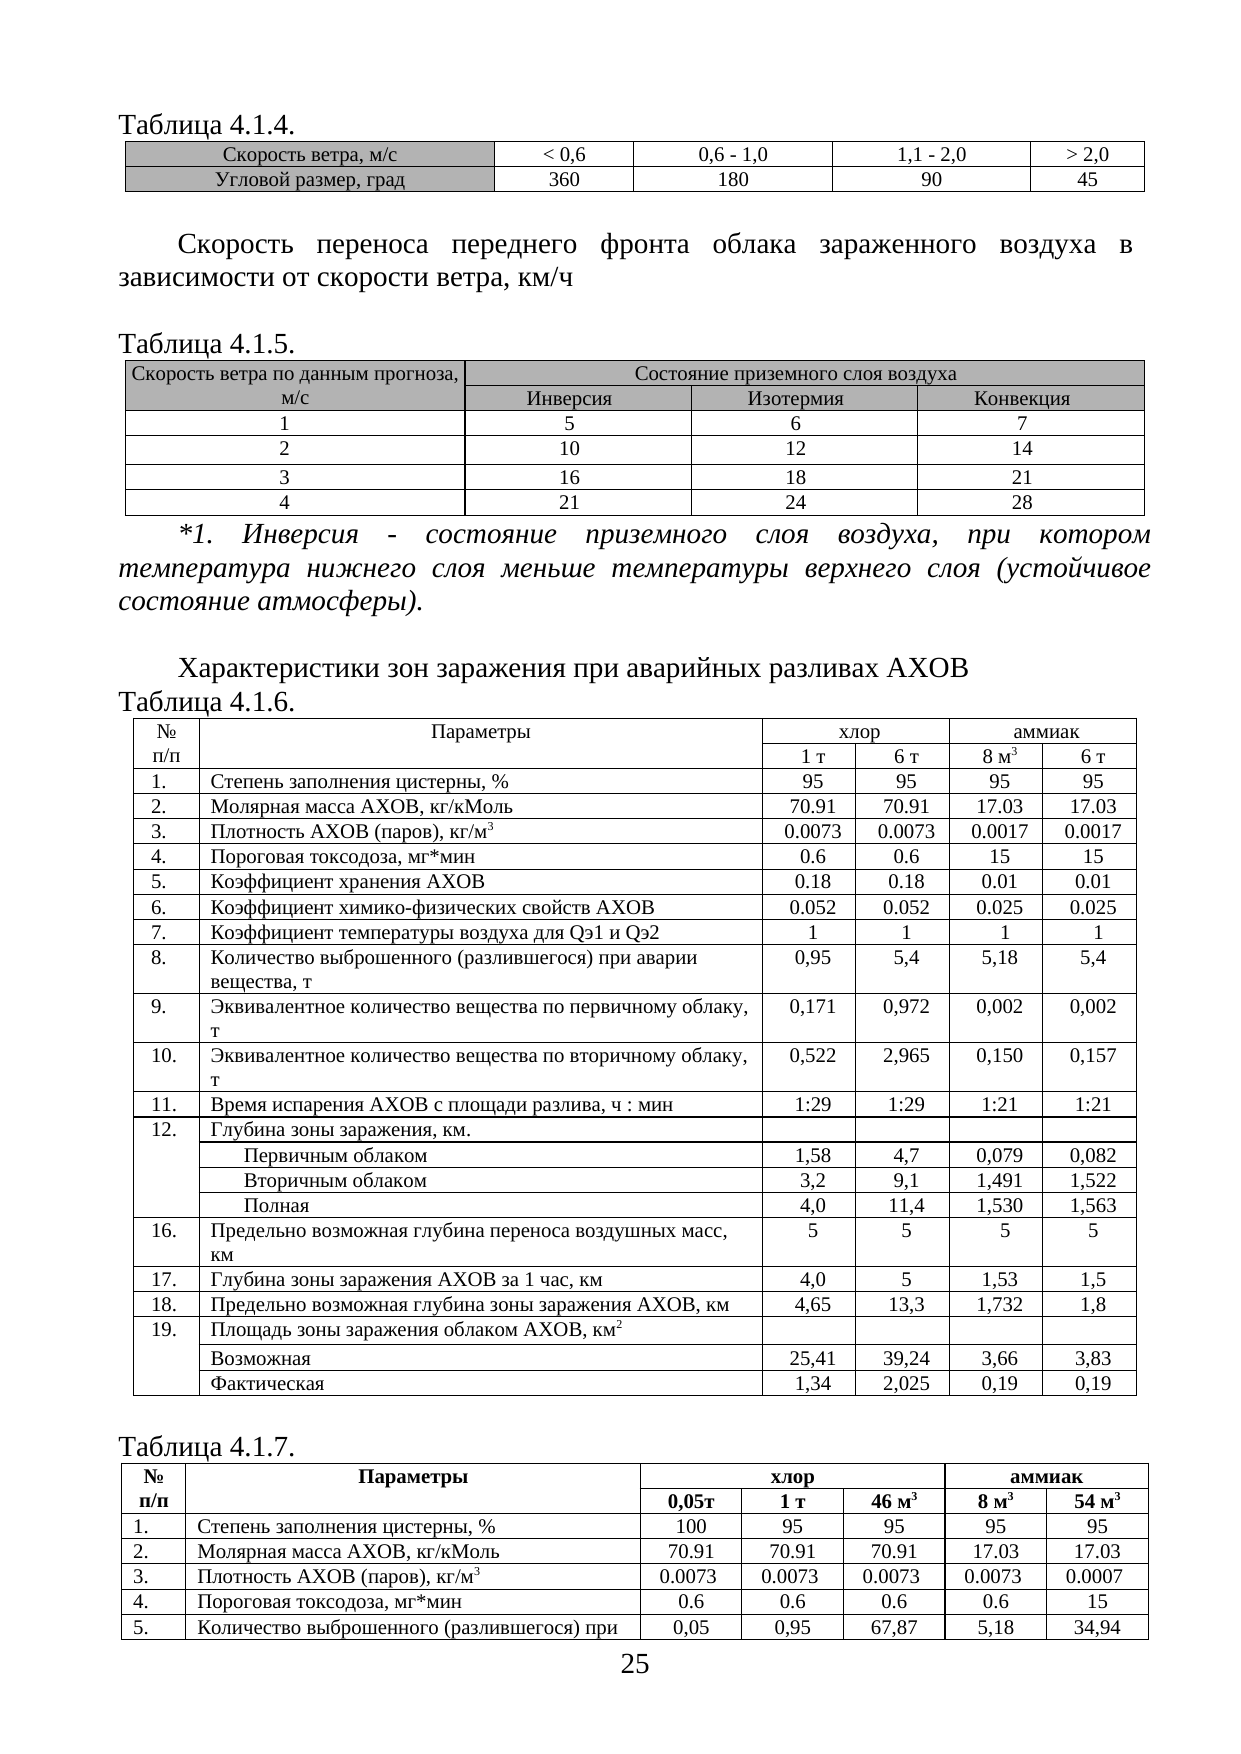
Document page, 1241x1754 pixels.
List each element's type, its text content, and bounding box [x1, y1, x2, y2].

text Таблица 4.1.5. [118, 326, 1134, 360]
table_cell 1 [1043, 920, 1136, 944]
table_cell 95 [763, 769, 855, 793]
table_cell 5,4 [856, 945, 949, 993]
table_header Параметры [200, 719, 762, 768]
table_cell 12 [692, 436, 917, 464]
table_cell 14 [918, 436, 1144, 464]
table_cell 1 т [763, 744, 855, 768]
table_cell 46 м3 [844, 1489, 944, 1513]
table_cell 3,2 [763, 1168, 855, 1192]
table_cell 1,732 [950, 1292, 1042, 1316]
table_cell [134, 994, 199, 1042]
table_cell 1:29 [763, 1092, 855, 1116]
table_cell Изотермия [692, 386, 917, 410]
table_header < 0,6 [495, 142, 633, 166]
table_cell 4,0 [763, 1267, 855, 1291]
table_cell 9,1 [856, 1168, 949, 1192]
table_cell 0.6 [856, 844, 949, 868]
table_cell [134, 819, 199, 843]
table_cell 0.6 [641, 1590, 741, 1613]
text Таблица 4.1.7. [118, 1429, 1152, 1463]
table_cell 15 [950, 844, 1042, 868]
table_cell Пороговая токсодоза, мг*мин [200, 844, 762, 868]
table_cell 0,002 [950, 994, 1042, 1042]
table_cell 7 [918, 411, 1144, 435]
table_cell 1,491 [950, 1168, 1042, 1192]
table_cell 3,83 [1043, 1345, 1136, 1369]
table_cell 95 [1047, 1514, 1148, 1538]
table_header № п/п [122, 1464, 185, 1513]
table_cell [134, 945, 199, 993]
table_cell 5 [466, 411, 691, 435]
table_cell [134, 1118, 199, 1217]
table_cell Конвекция [918, 386, 1144, 410]
table_cell 1 [126, 411, 464, 435]
table_cell 11,4 [856, 1193, 949, 1217]
table_cell 0,19 [950, 1371, 1042, 1394]
table_cell Плотность АХОВ (паров), кг/м3 [200, 819, 762, 843]
table_cell 5 [1043, 1218, 1136, 1266]
table_cell [122, 1590, 185, 1613]
table_cell 0,05т [641, 1489, 741, 1513]
table_cell 1 [856, 920, 949, 944]
table_cell Глубина зоны заражения, км. [200, 1118, 762, 1141]
table_cell 70.91 [641, 1539, 741, 1563]
table_cell 6 т [856, 744, 949, 768]
table_cell [134, 1218, 199, 1266]
table_cell 17.03 [1043, 794, 1136, 818]
table_cell 0,95 [763, 945, 855, 993]
table_cell 5 [856, 1267, 949, 1291]
table_cell 0.6 [946, 1590, 1046, 1613]
table_cell [856, 1118, 949, 1141]
table_cell 70.91 [763, 794, 855, 818]
table_cell 90 [833, 167, 1030, 191]
table_cell 70.91 [742, 1539, 843, 1563]
text Скорость переноса переднего фронта облака зараженного воздуха в зависимости от скорости ветра, км/ч [118, 226, 1134, 293]
table_cell 0,972 [856, 994, 949, 1042]
table_cell 1,563 [1043, 1193, 1136, 1217]
table_cell [134, 1292, 199, 1316]
table_cell 45 [1031, 167, 1144, 191]
table_cell 95 [950, 769, 1042, 793]
table_cell 24 [692, 490, 917, 515]
table_cell 5,18 [946, 1615, 1046, 1639]
table_cell 10 [466, 436, 691, 464]
table_cell 1,530 [950, 1193, 1042, 1217]
table_cell Плотность АХОВ (паров), кг/м3 [186, 1564, 640, 1588]
table_cell 1,8 [1043, 1292, 1136, 1316]
table_cell Вторичным облаком [200, 1168, 762, 1192]
table_cell 16 [466, 465, 691, 489]
table_cell Степень заполнения цистерны, % [200, 769, 762, 793]
table_cell 8 м3 [946, 1489, 1046, 1513]
table_header Скорость ветра, м/с [126, 142, 494, 166]
table_cell Инверсия [466, 386, 691, 410]
table_header 0,6 - 1,0 [634, 142, 832, 166]
table_cell 0.025 [1043, 895, 1136, 919]
table_cell Эквивалентное количество вещества по вторичному облаку, т [200, 1043, 762, 1091]
table_cell 67,87 [844, 1615, 944, 1639]
table_header 1,1 - 2,0 [833, 142, 1030, 166]
table_cell Глубина зоны заражения АХОВ за 1 час, км [200, 1267, 762, 1291]
table_cell [122, 1615, 185, 1639]
table_cell 0,157 [1043, 1043, 1136, 1091]
table_cell 0.6 [763, 844, 855, 868]
table_cell [134, 1092, 199, 1116]
table_cell [763, 1118, 855, 1141]
table_cell 1:21 [1043, 1092, 1136, 1116]
table_cell Угловой размер, град [126, 167, 494, 191]
table_cell Коэффициент хранения АХОВ [200, 870, 762, 893]
table_cell 0.18 [856, 870, 949, 893]
table_cell [122, 1514, 185, 1538]
table_cell 0.6 [742, 1590, 843, 1613]
table_cell 95 [742, 1514, 843, 1538]
table_cell 0,079 [950, 1143, 1042, 1167]
table_cell 70.91 [856, 794, 949, 818]
table_cell 1,5 [1043, 1267, 1136, 1291]
table_cell 4,7 [856, 1143, 949, 1167]
table_cell Молярная масса АХОВ, кг/кМоль [186, 1539, 640, 1563]
table_cell 1 т [742, 1489, 843, 1513]
table_cell 100 [641, 1514, 741, 1538]
table_cell Площадь зоны заражения облаком АХОВ, км2 [200, 1317, 762, 1344]
table_cell 1,522 [1043, 1168, 1136, 1192]
table_cell [763, 1317, 855, 1344]
table_cell Предельно возможная глубина переноса воздушных масс, км [200, 1218, 762, 1266]
table_header Параметры [186, 1464, 640, 1513]
table_cell 17.03 [1047, 1539, 1148, 1563]
table_cell 17.03 [950, 794, 1042, 818]
table_cell 1 [763, 920, 855, 944]
table_cell Коэффициент химико-физических свойств АХОВ [200, 895, 762, 919]
table_cell 21 [466, 490, 691, 515]
table_cell 5,18 [950, 945, 1042, 993]
table_cell 95 [946, 1514, 1046, 1538]
table_header Состояние приземного слоя воздуха [466, 361, 1144, 385]
table_cell 1 [950, 920, 1042, 944]
table_cell 0.0073 [763, 819, 855, 843]
table_cell Возможная [200, 1345, 762, 1369]
table_cell [122, 1539, 185, 1563]
table_cell 17.03 [946, 1539, 1046, 1563]
table_cell [134, 844, 199, 868]
table_cell Эквивалентное количество вещества по первичному облаку, т [200, 994, 762, 1042]
table_cell 25,41 [763, 1345, 855, 1369]
table_cell 0,171 [763, 994, 855, 1042]
table_cell 15 [1043, 844, 1136, 868]
table_header хлор [763, 719, 949, 743]
table_header аммиак [946, 1464, 1148, 1488]
table_cell 13,3 [856, 1292, 949, 1316]
table_cell 0.0017 [1043, 819, 1136, 843]
table_cell 4,0 [763, 1193, 855, 1217]
table_cell 1,53 [950, 1267, 1042, 1291]
table_cell [134, 1317, 199, 1394]
table_cell 8 м3 [950, 744, 1042, 768]
table_cell [1043, 1118, 1136, 1141]
table_cell Предельно возможная глубина зоны заражения АХОВ, км [200, 1292, 762, 1316]
table_cell Время испарения АХОВ с площади разлива, ч : мин [200, 1092, 762, 1116]
table_cell Полная [200, 1193, 762, 1217]
table_cell 54 м3 [1047, 1489, 1148, 1513]
table_cell Количество выброшенного (разлившегося) при аварии вещества, т [200, 945, 762, 993]
table_cell [856, 1317, 949, 1344]
table_cell 0.052 [763, 895, 855, 919]
table_cell 0.18 [763, 870, 855, 893]
table_cell 34,94 [1047, 1615, 1148, 1639]
table_cell 5,4 [1043, 945, 1136, 993]
table_cell 2,965 [856, 1043, 949, 1091]
table_cell [134, 1267, 199, 1291]
text *1. Инверсия - состояние приземного слоя воздуха, при котором температура нижнего слоя меньше температуры верхнего слоя (устойчивое состояние атмосферы). [118, 516, 1152, 617]
table_cell 1,58 [763, 1143, 855, 1167]
table_cell 0,150 [950, 1043, 1042, 1091]
table_cell 1:29 [856, 1092, 949, 1116]
table_cell 0.0073 [856, 819, 949, 843]
table_cell 4,65 [763, 1292, 855, 1316]
table_cell Коэффициент температуры воздуха для Qэ1 и Qэ2 [200, 920, 762, 944]
table_cell Молярная масса АХОВ, кг/кМоль [200, 794, 762, 818]
table_cell 6 [692, 411, 917, 435]
table_cell [134, 870, 199, 893]
table_cell 4 [126, 490, 464, 515]
table_cell 0.025 [950, 895, 1042, 919]
table_cell 1,34 [763, 1371, 855, 1394]
table_cell 15 [1047, 1590, 1148, 1613]
table_cell [134, 769, 199, 793]
table_cell [134, 794, 199, 818]
table_cell 0,082 [1043, 1143, 1136, 1167]
table_cell 5 [950, 1218, 1042, 1266]
table_cell 5 [856, 1218, 949, 1266]
table_cell 95 [1043, 769, 1136, 793]
table_header хлор [641, 1464, 944, 1488]
table_cell Фактическая [200, 1371, 762, 1394]
table_cell 0.0073 [946, 1564, 1046, 1588]
table_cell 0.052 [856, 895, 949, 919]
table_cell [186, 1615, 640, 1639]
table_cell 180 [634, 167, 832, 191]
text Таблица 4.1.6. [118, 684, 1152, 718]
table_cell 3 [126, 465, 464, 489]
table_cell [134, 895, 199, 919]
table_cell 0.6 [844, 1590, 944, 1613]
table_cell 0.0073 [844, 1564, 944, 1588]
table_cell 0.0073 [742, 1564, 843, 1588]
table_header Скорость ветра по данным прогноза, м/с [126, 361, 464, 410]
table_cell 95 [856, 769, 949, 793]
table_cell Пороговая токсодоза, мг*мин [186, 1590, 640, 1613]
table_cell 95 [844, 1514, 944, 1538]
table_cell 360 [495, 167, 633, 191]
table_cell [122, 1564, 185, 1588]
table_cell 0.01 [1043, 870, 1136, 893]
table_cell Степень заполнения цистерны, % [186, 1514, 640, 1538]
table_cell 5 [763, 1218, 855, 1266]
table_cell 28 [918, 490, 1144, 515]
table_cell [950, 1118, 1042, 1141]
table_cell 0,002 [1043, 994, 1136, 1042]
table_header аммиак [950, 719, 1136, 743]
table_cell 0.0073 [641, 1564, 741, 1588]
table_cell 0,05 [641, 1615, 741, 1639]
table_cell 0,19 [1043, 1371, 1136, 1394]
table_cell 2,025 [856, 1371, 949, 1394]
table_header № п/п [134, 719, 199, 768]
text Таблица 4.1.4. [118, 107, 1152, 141]
table_cell [1043, 1317, 1136, 1344]
table_cell 0,95 [742, 1615, 843, 1639]
table_cell 1:21 [950, 1092, 1042, 1116]
table_cell Первичным облаком [200, 1143, 762, 1167]
table_cell 0.0017 [950, 819, 1042, 843]
table_cell [134, 920, 199, 944]
table_cell 6 т [1043, 744, 1136, 768]
table_cell 39,24 [856, 1345, 949, 1369]
text Характеристики зон заражения при аварийных разливах АХОВ [118, 651, 1152, 684]
table_cell 0,522 [763, 1043, 855, 1091]
table_cell [134, 1043, 199, 1091]
table_cell 0.01 [950, 870, 1042, 893]
table_cell 2 [126, 436, 464, 464]
table_cell 21 [918, 465, 1144, 489]
table_cell 70.91 [844, 1539, 944, 1563]
table_cell 3,66 [950, 1345, 1042, 1369]
table_cell 18 [692, 465, 917, 489]
table_cell [950, 1317, 1042, 1344]
table_header > 2,0 [1031, 142, 1144, 166]
table_cell 0.0007 [1047, 1564, 1148, 1588]
